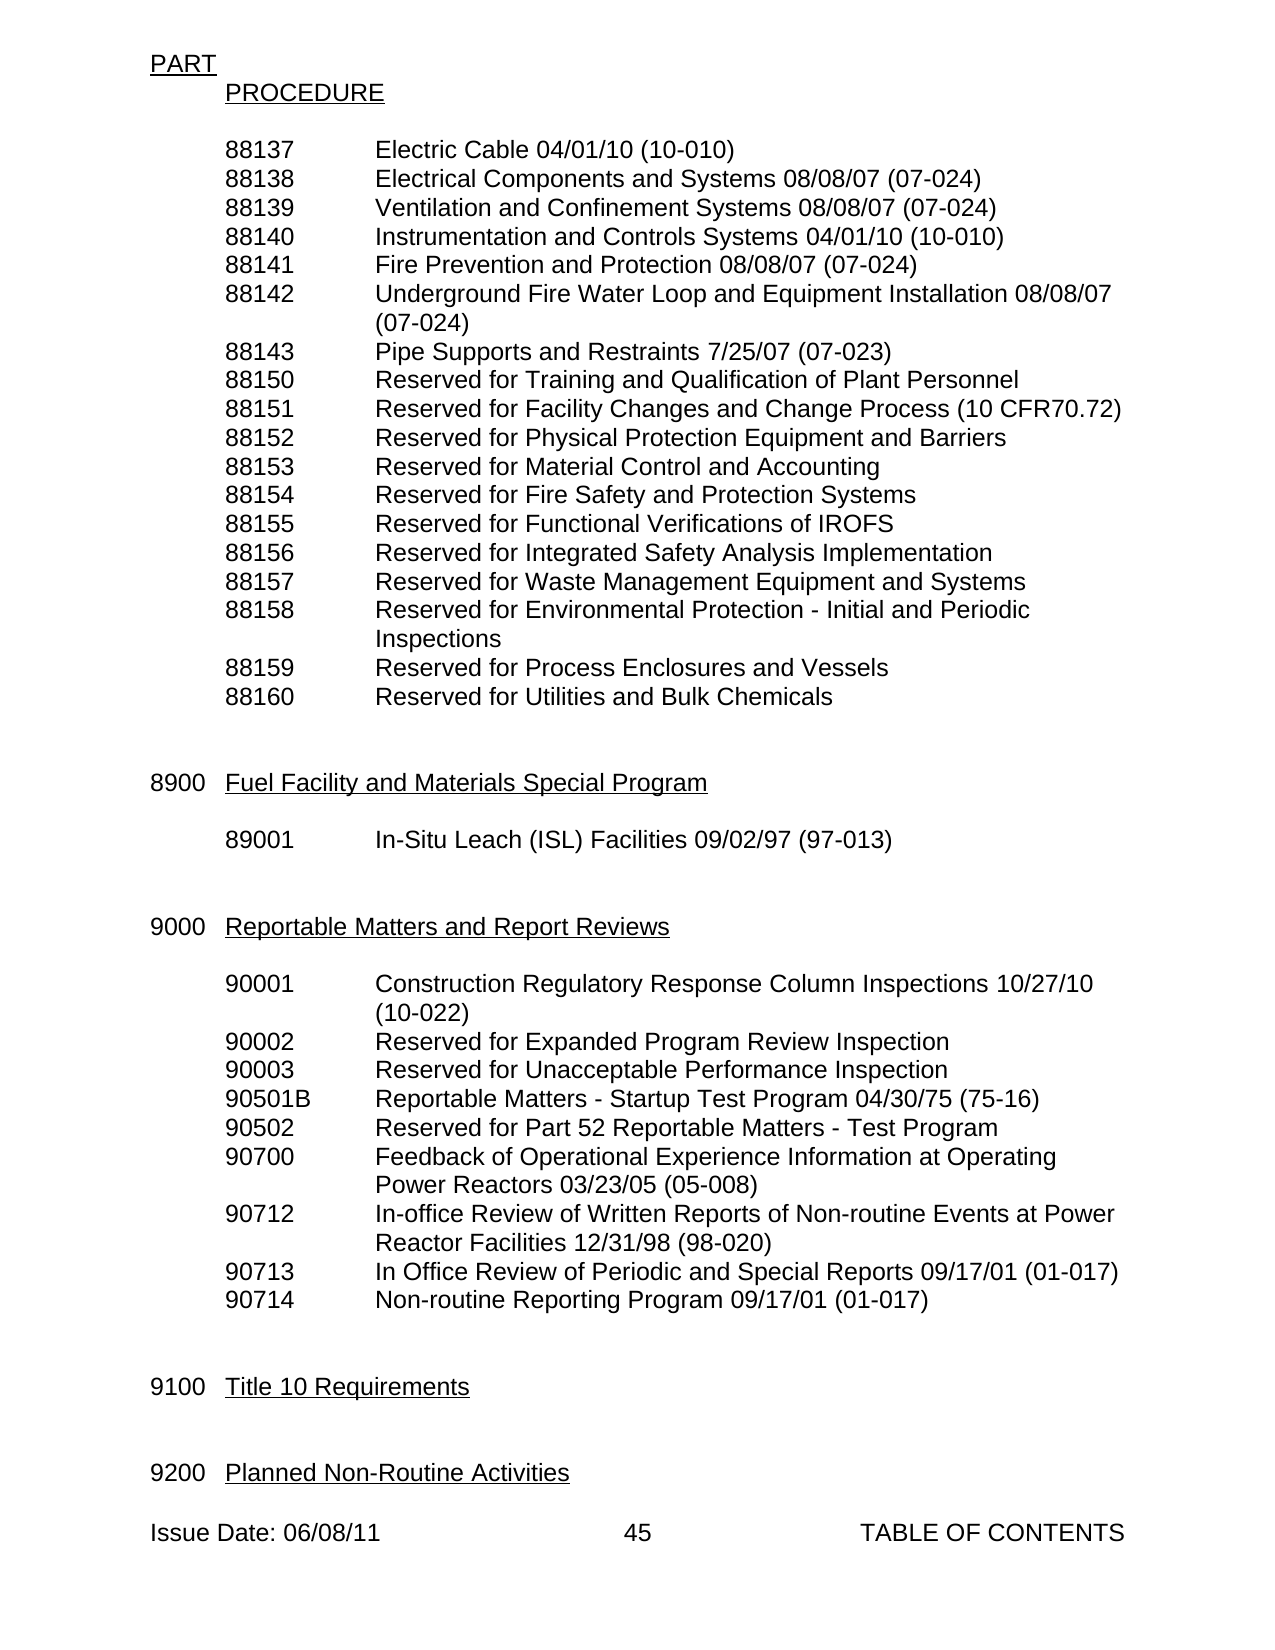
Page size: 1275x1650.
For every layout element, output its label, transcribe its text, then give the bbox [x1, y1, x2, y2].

text 88137 Electric Cable 04/01/10 (10-010) [150, 135, 1125, 164]
text 9000 Reportable Matters and Report Reviews [150, 912, 1125, 940]
text 88139 Ventilation and Confinement Systems 08/08/07 (07-024) [150, 193, 1125, 222]
text 88157 Reserved for Waste Management Equipment and Systems [150, 567, 1125, 595]
text 90714 Non-routine Reporting Program 09/17/01 (01-017) [225, 1285, 1125, 1314]
text 88159 Reserved for Process Enclosures and Vessels [150, 653, 1125, 682]
text 90003 Reserved for Unacceptable Performance Inspection [225, 1055, 1125, 1084]
text 88158 Reserved for Environmental Protection - Initial and Periodic Inspections [225, 595, 1125, 653]
text 88141 Fire Prevention and Protection 08/08/07 (07-024) [150, 250, 1125, 279]
text 90712 In-office Review of Written Reports of Non-routine Events at Power Reactor Facilities 12/31/98 (98-020) [225, 1199, 1125, 1257]
text 88142 Underground Fire Water and Equipment Installation 08/08/07 (07-024) [225, 279, 1125, 337]
text 90713 In Office Review of Periodic and Special Reports 09/17/01 (01-017) [225, 1257, 1125, 1285]
text 88151 Reserved for Facility Changes and Change Process (10 CFR70.72) [225, 394, 1125, 423]
text 88150 Reserved for Training and Qualification of Plant Personnel [150, 365, 1125, 394]
text 88152 Reserved for Physical Protection Equipment and Barriers [150, 423, 1125, 452]
text 88155 Reserved for Functional Verifications of IROFS [150, 509, 1125, 538]
text 88138 Electrical Components and Systems 08/08/07 (07-024) [150, 164, 1125, 193]
text 90700 Feedback of Operational Experience Information at Operating Power Reactors 03/23/05 (05-008) [225, 1142, 1125, 1199]
text 88140 Instrumentation and Controls Systems 04/01/10 (10-010) [150, 222, 1125, 250]
text 88160 Reserved for Utilities and Bulk Chemicals [150, 682, 1125, 710]
text 90502 Reserved for Part 52 Reportable Matters - Test Program [225, 1113, 1125, 1142]
text 88143 Pipe Supports and Restraints 7/25/07 (07-023) [150, 337, 1125, 365]
text 89001 In-Situ Leach (ISL) Facilities 09/02/97 (97-013) [225, 825, 1125, 854]
text 88154 Reserved for Fire Safety and Protection Systems [150, 480, 1125, 509]
text 90501B Reportable Matters - Startup Test Program 04/30/75 (75-16) [225, 1084, 1125, 1113]
text 90002 Reserved for Expanded Program Review Inspection [225, 1027, 1125, 1055]
text 8900 Fuel Facility and Materials Special Program [150, 768, 1125, 797]
text 9200 Planned Non-Routine Activities [150, 1458, 1125, 1487]
text 9100 Title 10 Requirements [150, 1372, 1125, 1400]
text 88153 Reserved for Material Control and Accounting [150, 452, 1125, 480]
text 88156 Reserved for Integrated Safety Analysis Implementation [150, 538, 1125, 567]
text 90001 Construction Regulatory Response Column Inspections 10/27/10 (10-022) [150, 969, 1125, 1027]
